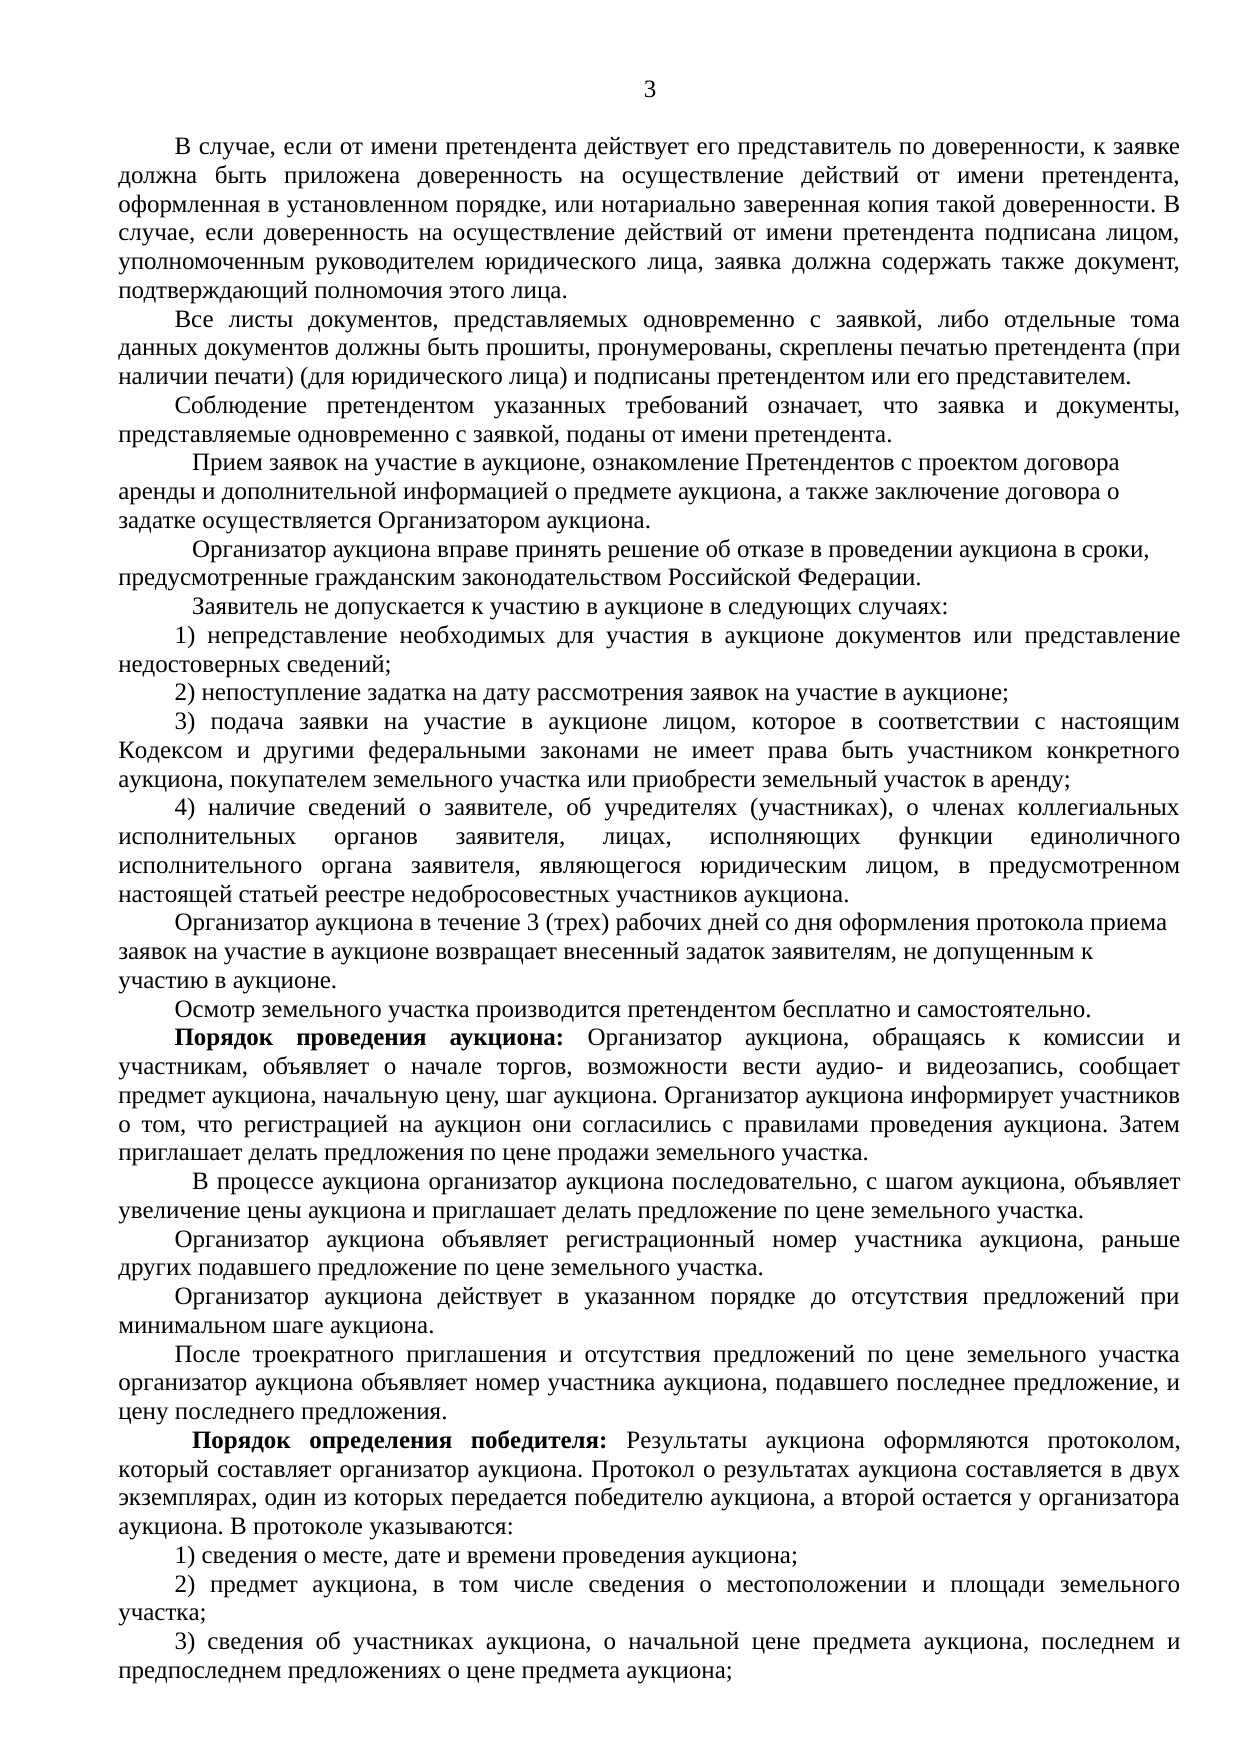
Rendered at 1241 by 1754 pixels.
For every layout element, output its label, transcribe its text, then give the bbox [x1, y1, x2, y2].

text Организатор аукциона в течение 3 (трех) рабочих дней со дня оформления протокола приема заявок на участие в аукционе возвращает внесенный задаток заявителям, не допущенным к участию в аукционе. [118, 907, 1181, 994]
text Порядок определения победителя: Результаты аукциона оформляются протоколом, который составляет организатор аукциона. Протокол о результатах аукциона составляется в двух экземплярах, один из которых передается победителю аукциона, а второй остается у организатора аукциона. В протоколе указываются: [118, 1425, 1181, 1540]
text Организатор аукциона вправе принять решение об отказе в проведении аукциона в сроки, предусмотренные гражданским законодательством Российской Федерации. [118, 534, 1181, 591]
text Организатор аукциона объявляет регистрационный номер участника аукциона, раньше других подавшего предложение по цене земельного участка. [118, 1224, 1181, 1281]
text Соблюдение претендентом указанных требований означает, что заявка и документы, представляемые одновременно с заявкой, поданы от имени претендента. [118, 390, 1181, 447]
text 3) сведения об участниках аукциона, о начальной цене предмета аукциона, последнем и предпоследнем предложениях о цене предмета аукциона; [118, 1626, 1181, 1684]
text 1) сведения о месте, дате и времени проведения аукциона; [118, 1540, 1181, 1569]
text 2) предмет аукциона, в том числе сведения о местоположении и площади земельного участка; [118, 1569, 1181, 1626]
text Организатор аукциона действует в указанном порядке до отсутствия предложений при минимальном шаге аукциона. [118, 1281, 1181, 1339]
text Все листы документов, представляемых одновременно с заявкой, либо отдельные тома данных документов должны быть прошиты, пронумерованы, скреплены печатью претендента (при наличии печати) (для юридического лица) и подписаны претендентом или его представителем. [118, 304, 1181, 390]
text В случае, если от имени претендента действует его представитель по доверенности, к заявке должна быть приложена доверенность на осуществление действий от имени претендента, оформленная в установленном порядке, или нотариально заверенная копия такой доверенности. В случае, если доверенность на осуществление действий от имени претендента подписана лицом, уполномоченным руководителем юридического лица, заявка должна содержать также документ, подтверждающий полномочия этого лица. [118, 131, 1181, 304]
text 2) непоступление задатка на дату рассмотрения заявок на участие в аукционе; [118, 677, 1181, 706]
text Осмотр земельного участка производится претендентом бесплатно и самостоятельно. [118, 994, 1181, 1022]
text После троекратного приглашения и отсутствия предложений по цене земельного участка организатор аукциона объявляет номер участника аукциона, подавшего последнее предложение, и цену последнего предложения. [118, 1339, 1181, 1425]
text 4) наличие сведений о заявителе, об учредителях (участниках), о членах коллегиальных исполнительных органов заявителя, лицах, исполняющих функции единоличного исполнительного органа заявителя, являющегося юридическим лицом, в предусмотренном настоящей статьей реестре недобросовестных участников аукциона. [118, 792, 1181, 907]
text Заявитель не допускается к участию в аукционе в следующих случаях: [118, 591, 1181, 620]
text В процессе аукциона организатор аукциона последовательно, с шагом аукциона, объявляет увеличение цены аукциона и приглашает делать предложение по цене земельного участка. [118, 1166, 1181, 1224]
text Прием заявок на участие в аукционе, ознакомление Претендентов с проектом договора аренды и дополнительной информацией о предмете аукциона, а также заключение договора о задатке осуществляется Организатором аукциона. [118, 447, 1181, 534]
text 1) непредставление необходимых для участия в аукционе документов или представление недостоверных сведений; [118, 620, 1181, 677]
text 3) подача заявки на участие в аукционе лицом, которое в соответствии с настоящим Кодексом и другими федеральными законами не имеет права быть участником конкретного аукциона, покупателем земельного участка или приобрести земельный участок в аренду; [118, 706, 1181, 792]
text Порядок проведения аукциона: Организатор аукциона, обращаясь к комиссии и участникам, объявляет о начале торгов, возможности вести аудио- и видеозапись, сообщает предмет аукциона, начальную цену, шаг аукциона. Организатор аукциона информирует участников о том, что регистрацией на аукцион они согласились с правилами проведения аукциона. Затем приглашает делать предложения по цене продажи земельного участка. [118, 1022, 1181, 1166]
